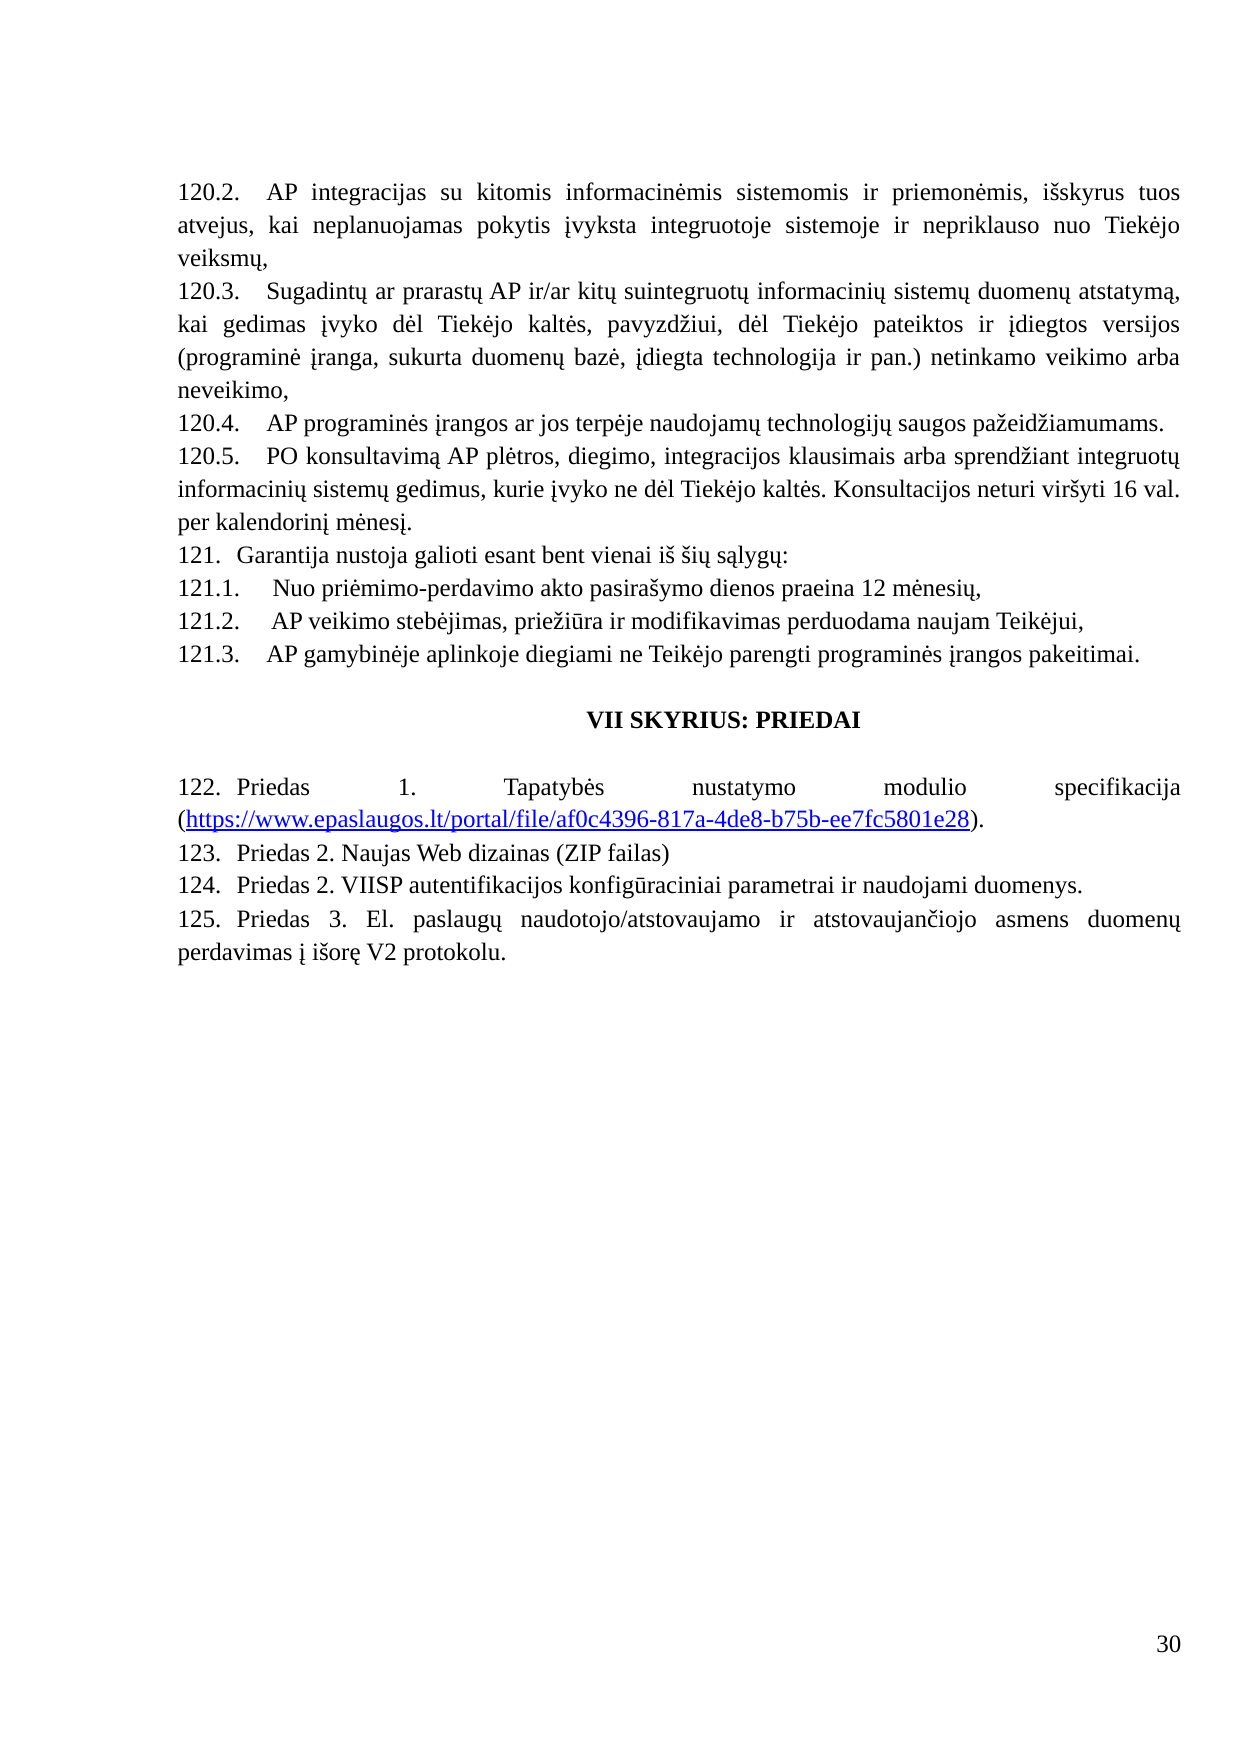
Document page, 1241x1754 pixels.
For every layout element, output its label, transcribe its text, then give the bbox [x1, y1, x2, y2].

list Priedas 3. El. paslaugų naudotojo/atstovaujamo ir atstovaujančiojo asmens duomenų perdavimas į išorę V2 protokolu. [177, 904, 1181, 965]
list PO konsultavimą AP plėtros, diegimo, integracijos klausimais arba sprendžiant integruotų informacinių sistemų gedimus, kurie įvyko ne dėl Tiekėjo kaltės. Konsultacijos neturi viršyti 16 val. per kalendorinį mėnesį. [177, 441, 1181, 536]
list Priedas 2. VIISP autentifikacijos konfigūraciniai parametrai ir naudojami duomenys. [177, 871, 1181, 899]
list Garantija nustoja galioti esant bent vienai iš šių sąlygų: [177, 540, 1181, 569]
list AP veikimo stebėjimas, priežiūra ir modifikavimas perduodama naujam Teikėjui, [177, 606, 1181, 635]
list Sugadintų ar prarastų AP ir/ar kitų suintegruotų informacinių sistemų duomenų atstatymą, kai gedimas įvyko dėl Tiekėjo kaltės, pavyzdžiui, dėl Tiekėjo pateiktos ir įdiegtos versijos (programinė įranga, sukurta duomenų bazė, įdiegta technologija ir pan.) netinkamo veikimo arba neveikimo, [177, 276, 1181, 404]
list AP programinės įrangos ar jos terpėje naudojamų technologijų saugos pažeidžiamumams. [177, 408, 1181, 437]
list AP gamybinėje aplinkoje diegiami ne Teikėjo parengti programinės įrangos pakeitimai. [177, 639, 1181, 668]
list Priedas 2. Naujas Web dizainas (ZIP failas) [177, 838, 1181, 866]
subtitle VII SKYRIUS: PRIEDAI [177, 706, 1181, 734]
list Nuo priėmimo-perdavimo akto pasirašymo dienos praeina 12 mėnesių, [177, 573, 1181, 602]
list Priedas 1. Tapatybės nustatymo modulio specifikacija (https://www.epaslaugos.lt/portal/file/af0c4396-817a-4de8-b75b-ee7fc5801e28). [177, 772, 1181, 833]
list AP integracijas su kitomis informacinėmis sistemomis ir priemonėmis, išskyrus tuos atvejus, kai neplanuojamas pokytis įvyksta integruotoje sistemoje ir nepriklauso nuo Tiekėjo veiksmų, [177, 177, 1181, 272]
